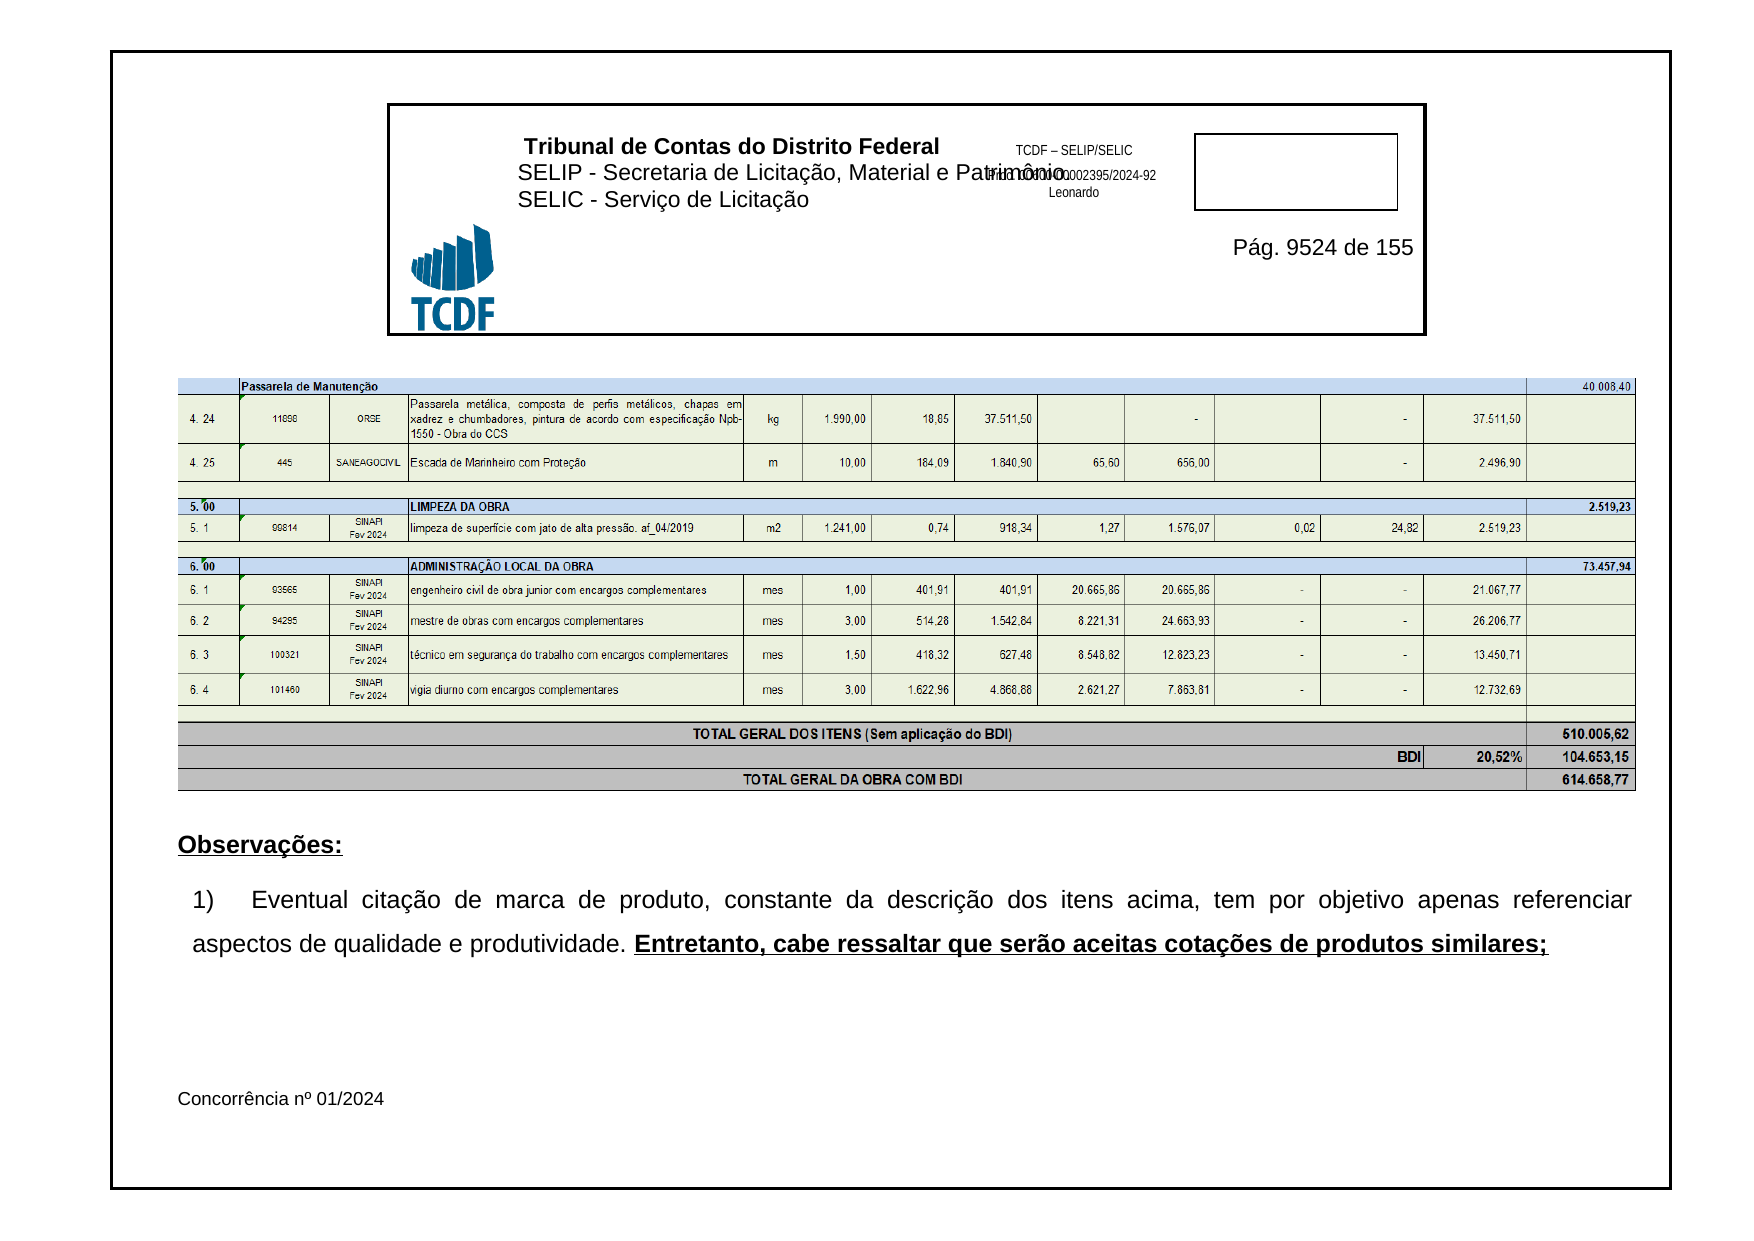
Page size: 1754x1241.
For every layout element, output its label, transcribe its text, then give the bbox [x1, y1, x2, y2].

text Observações: [177, 830, 1636, 858]
picture [177, 377, 1636, 791]
picture [402, 222, 498, 332]
list Eventual citação de marca de produto, constante da descrição dos itens acima, tem por objetivo apenas referenciar aspectos de qualidade e produtividade. Entretanto, cabe ressaltar que serão aceitas cotações de produtos similares; [192, 885, 1636, 957]
